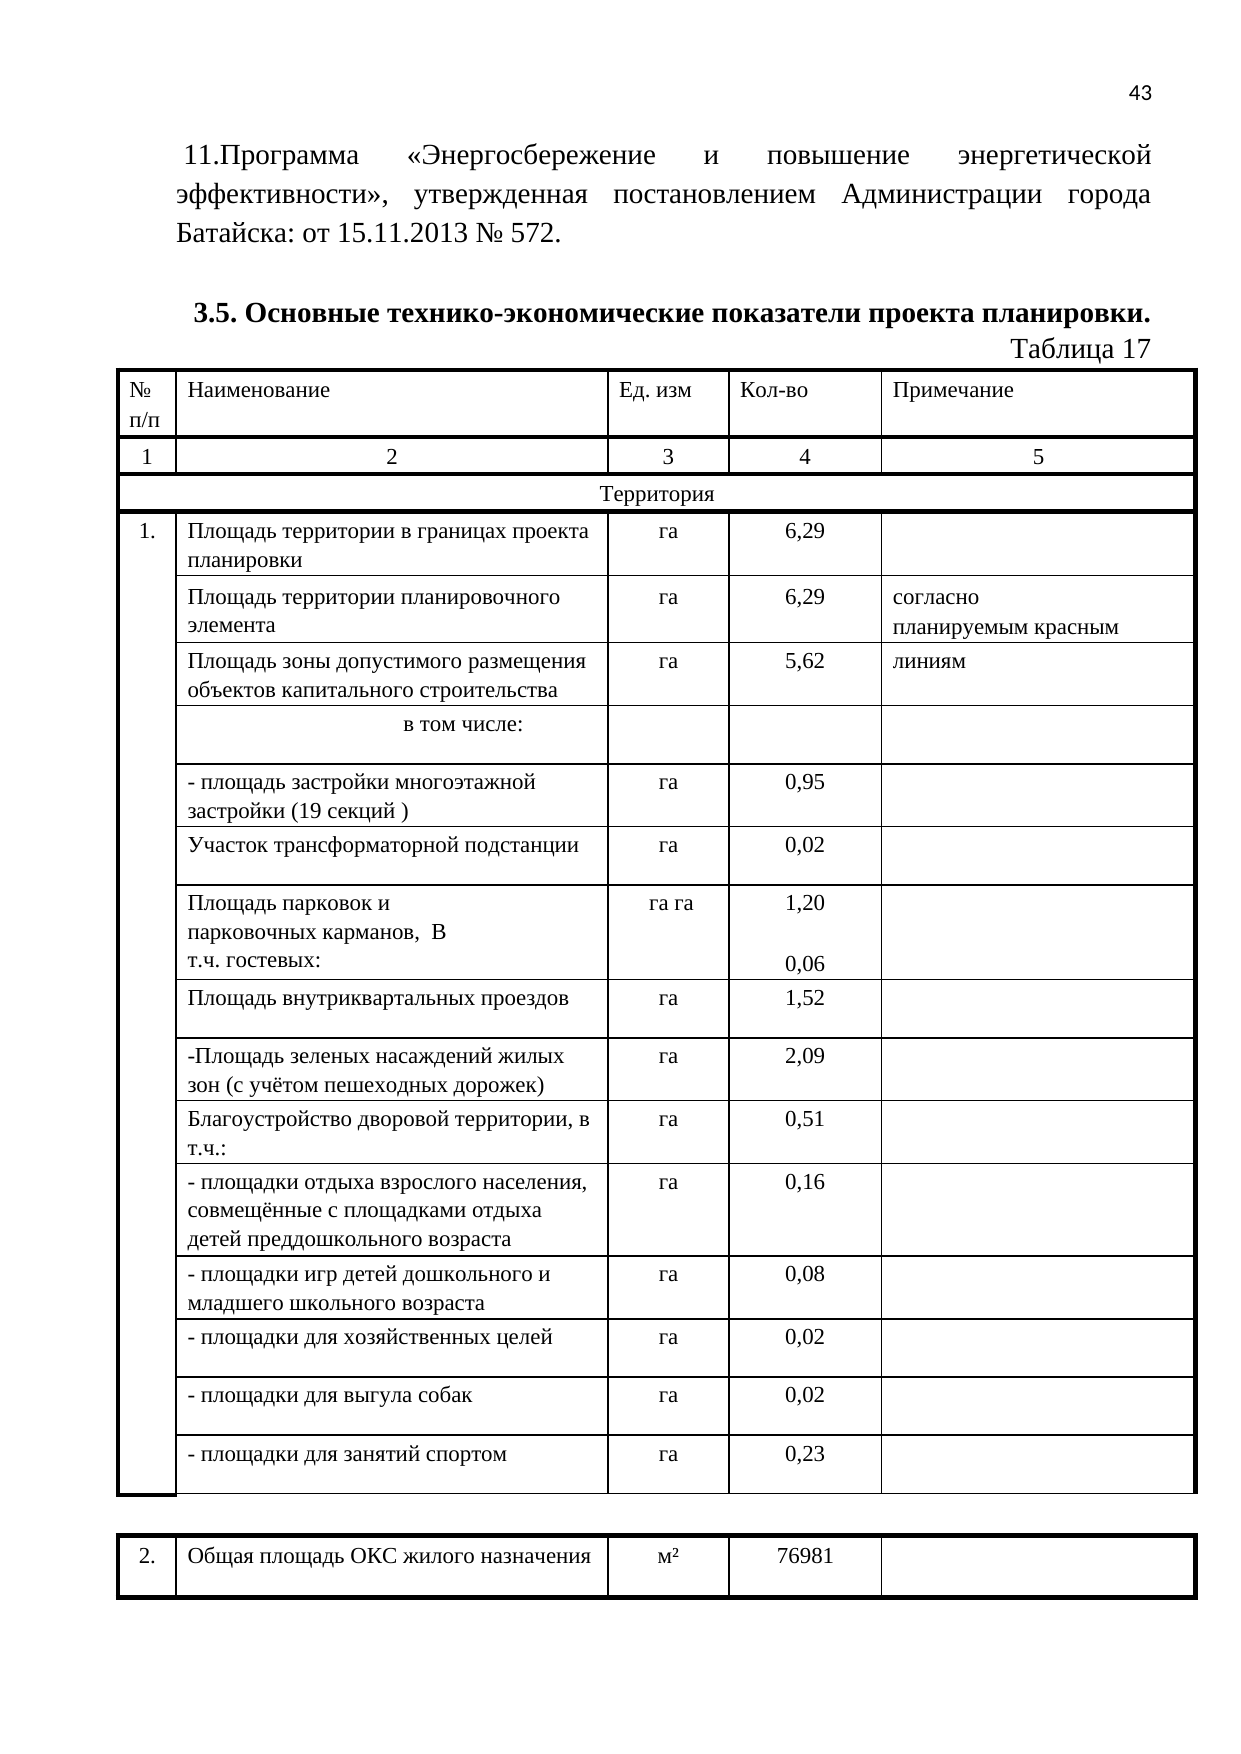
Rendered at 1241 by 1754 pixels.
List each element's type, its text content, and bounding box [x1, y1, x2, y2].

table_cell 3 [609, 439, 728, 472]
table_cell [882, 886, 1193, 979]
table_cell га [609, 643, 728, 705]
table_cell га [609, 1320, 728, 1376]
table_cell га [609, 514, 728, 575]
table_cell - площадки отдыха взрослого населения, совмещённые с площадками отдыха детей преддошкольного возраста [177, 1164, 607, 1255]
table_cell согласно планируемым красным [882, 576, 1193, 642]
table_cell [882, 827, 1193, 884]
table_cell 0,51 [730, 1101, 881, 1163]
table_cell га [609, 576, 728, 642]
table_cell Площадь зоны допустимого размещения объектов капитального строительства [177, 643, 607, 705]
table_cell [882, 980, 1193, 1037]
table_cell 2 [177, 439, 607, 472]
table_cell [882, 1101, 1193, 1163]
table_cell 0,08 [730, 1257, 881, 1318]
table_cell га га [609, 886, 728, 979]
table_cell 0,02 [730, 1378, 881, 1434]
table_cell Благоустройство дворовой территории, в т.ч.: [177, 1101, 607, 1163]
table_cell - площадь застройки многоэтажной застройки (19 секций ) [177, 765, 607, 826]
table_cell [882, 1436, 1193, 1493]
table_cell -Площадь зеленых насаждений жилых зон (с учётом пешеходных дорожек) [177, 1039, 607, 1100]
table_cell га [609, 765, 728, 826]
table_cell 1,20 0,06 [730, 886, 881, 979]
table_cell 0,02 [730, 827, 881, 884]
table_cell 0,23 [730, 1436, 881, 1493]
text 3.5. Основные технико-экономические показатели проекта планировки. Таблица 17 [177, 295, 1151, 365]
table_cell га [609, 827, 728, 884]
table_cell [882, 1164, 1193, 1255]
table_cell Площадь внутриквартальных проездов [177, 980, 607, 1037]
table_cell 1,52 [730, 980, 881, 1037]
table_header 76981 [730, 1538, 881, 1595]
table_cell Участок трансформаторной подстанции [177, 827, 607, 884]
table_cell [882, 514, 1193, 575]
table_cell га [609, 1257, 728, 1318]
table_cell 0,16 [730, 1164, 881, 1255]
table_cell 2,09 [730, 1039, 881, 1100]
table_cell - площадки для выгула собак [177, 1378, 607, 1434]
table_cell 6,29 [730, 576, 881, 642]
table_cell - площадки для занятий спортом [177, 1436, 607, 1493]
table_cell 5,62 [730, 643, 881, 705]
table_cell [609, 706, 728, 763]
table_header Примечание [882, 372, 1193, 435]
table_cell [882, 1039, 1193, 1100]
table_cell 1. [120, 514, 175, 1493]
table_cell га [609, 1164, 728, 1255]
table_cell га [609, 1039, 728, 1100]
table_cell линиям [882, 643, 1193, 705]
table_cell 6,29 [730, 514, 881, 575]
table_cell Площадь территории планировочного элемента [177, 576, 607, 642]
table_cell 5 [882, 439, 1193, 472]
table_cell Территория [120, 476, 1193, 509]
table_cell - площадки для хозяйственных целей [177, 1320, 607, 1376]
table_cell га [609, 1101, 728, 1163]
table_cell га [609, 1378, 728, 1434]
table_cell - площадки игр детей дошкольного и младшего школьного возраста [177, 1257, 607, 1318]
table_header м² [609, 1538, 728, 1595]
table_cell га [609, 1436, 728, 1493]
table_cell 0,95 [730, 765, 881, 826]
table_cell 1 [120, 439, 175, 472]
table_header Наименование [177, 372, 607, 435]
table_header 2. [120, 1538, 175, 1595]
table_cell в том числе: [177, 706, 607, 763]
table_cell [882, 1378, 1193, 1434]
table_header Ед. изм [609, 372, 728, 435]
table_cell [882, 765, 1193, 826]
table_cell Площадь парковок и парковочных карманов, В т.ч. гостевых: [177, 886, 607, 979]
table_cell 0,02 [730, 1320, 881, 1376]
table_header Кол-во [730, 372, 881, 435]
table_header Общая площадь ОКС жилого назначения [177, 1538, 607, 1595]
table_cell га [609, 980, 728, 1037]
table_cell 4 [730, 439, 881, 472]
table_header № п/п [120, 372, 175, 435]
table_cell [882, 706, 1193, 763]
table_cell [730, 706, 881, 763]
table_cell [882, 1257, 1193, 1318]
table_cell [882, 1320, 1193, 1376]
table_header [882, 1538, 1193, 1595]
table_cell Площадь территории в границах проекта планировки [177, 514, 607, 575]
text 11.Программа «Энергосбережение и повышение энергетической эффективности», утвержденная постановлением Администрации города Батайска: от 15.11.2013 № 572. [176, 137, 1152, 249]
